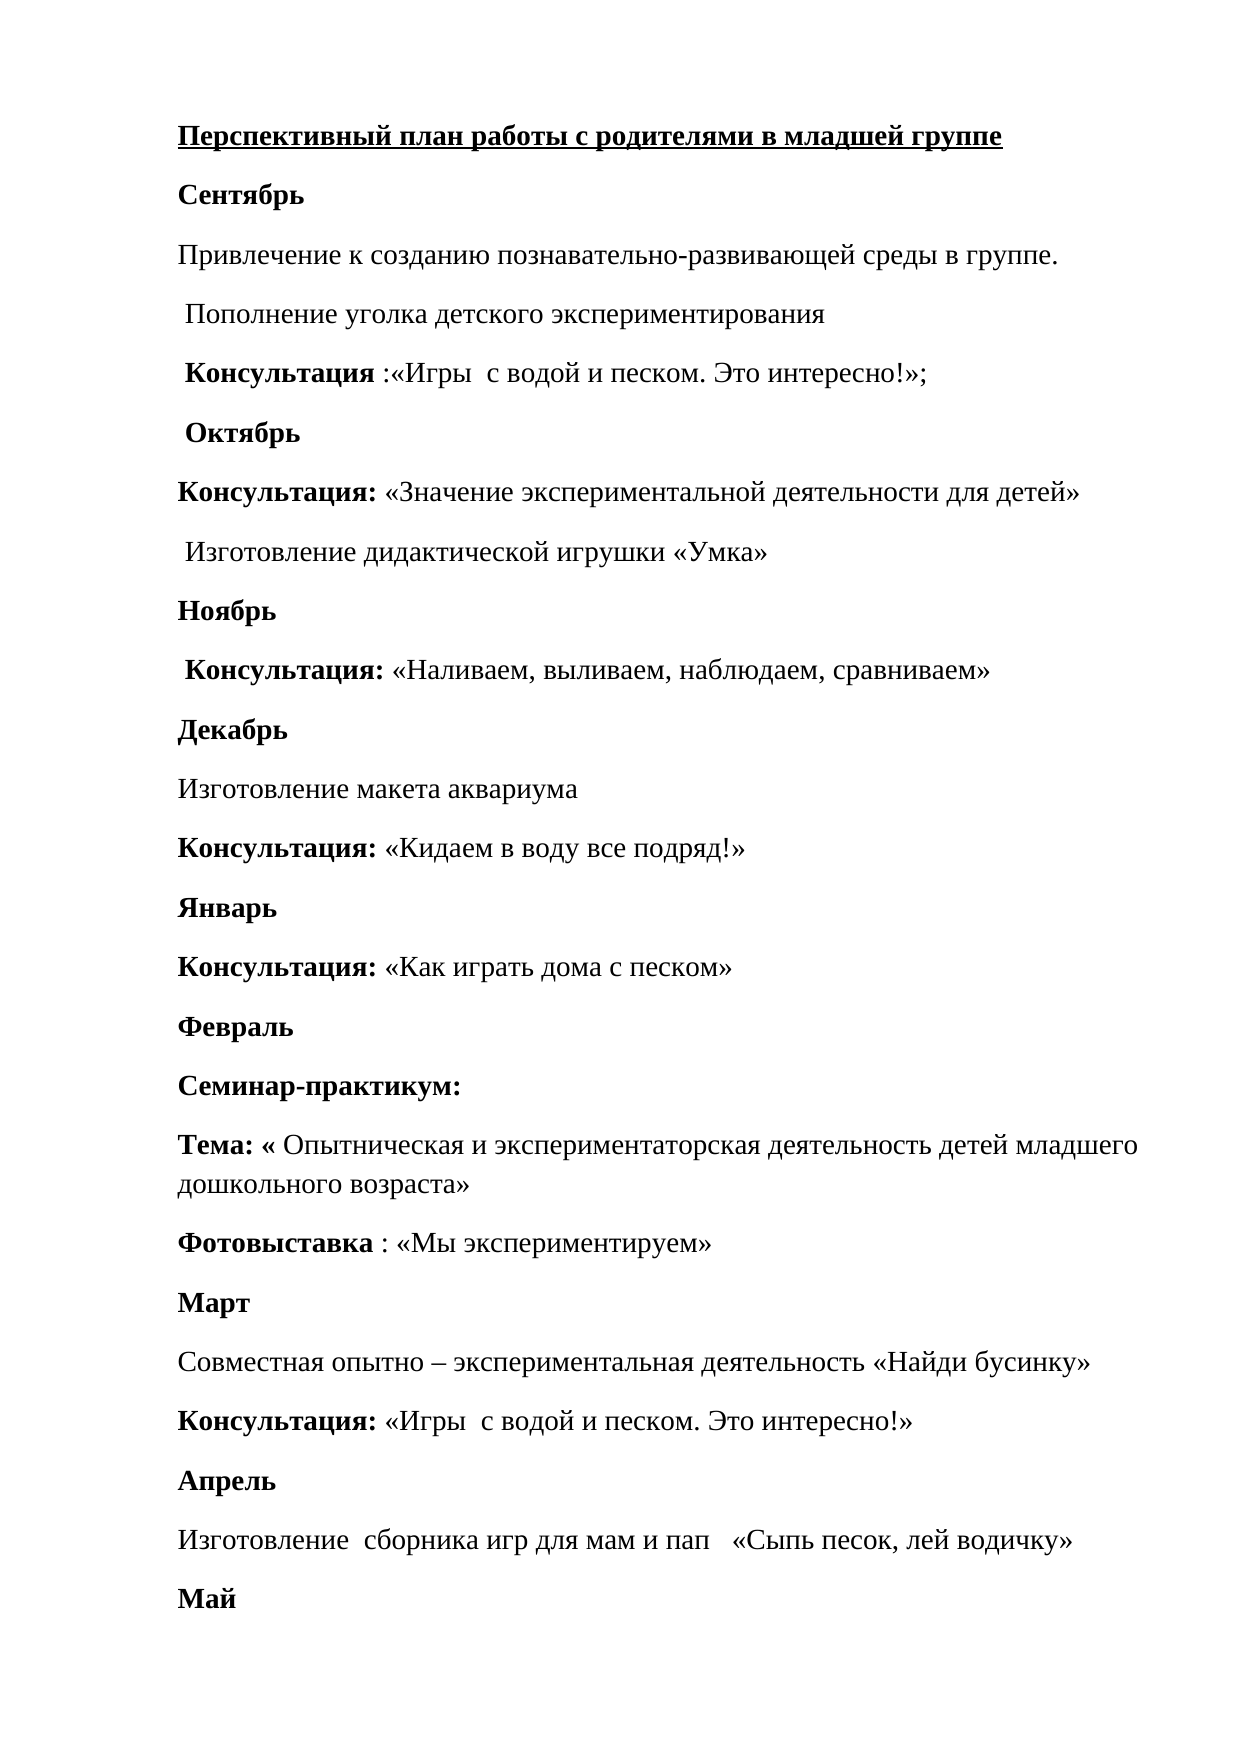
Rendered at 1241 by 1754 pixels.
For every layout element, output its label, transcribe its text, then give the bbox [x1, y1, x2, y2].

text Пополнение уголка детского экспериментирования [177, 296, 1152, 330]
text Консультация: «Значение экспериментальной деятельности для детей» [177, 474, 1152, 508]
text Изготовление макета аквариума [177, 771, 1152, 805]
text Привлечение к созданию познавательно-развивающей среды в группе. [177, 237, 1152, 270]
text Октябрь [177, 415, 1152, 448]
text Консультация: «Наливаем, выливаем, наблюдаем, сравниваем» [177, 652, 1152, 686]
text Консультация :«Игры с водой и песком. Это интересно!»; [177, 356, 1152, 389]
text Фотовыставка : «Мы экспериментируем» [177, 1225, 1152, 1259]
text Консультация: «Кидаем в воду все подряд!» [177, 831, 1152, 864]
text Тема: « Опытническая и экспериментаторская деятельность детей младшего дошкольного возраста» [177, 1127, 1152, 1199]
text Ноябрь [177, 593, 1152, 627]
text Консультация: «Игры с водой и песком. Это интересно!» [177, 1403, 1152, 1437]
text Март [177, 1285, 1152, 1318]
text Декабрь [177, 712, 1152, 745]
text Консультация: «Как играть дома с песком» [177, 949, 1152, 983]
text Изготовление дидактической игрушки «Умка» [177, 534, 1152, 567]
text Перспективный план работы с родителями в младшей группе [177, 118, 1152, 152]
text Сентябрь [177, 177, 1152, 211]
text Январь [177, 890, 1152, 923]
text Изготовление сборника игр для мам и пап «Сыпь песок, лей водичку» [177, 1522, 1152, 1556]
text Февраль [177, 1009, 1152, 1042]
text Совместная опытно – экспериментальная деятельность «Найди бусинку» [177, 1344, 1152, 1378]
text Май [177, 1582, 1152, 1615]
text Апрель [177, 1463, 1152, 1496]
text Семинар-практикум: [177, 1068, 1152, 1102]
